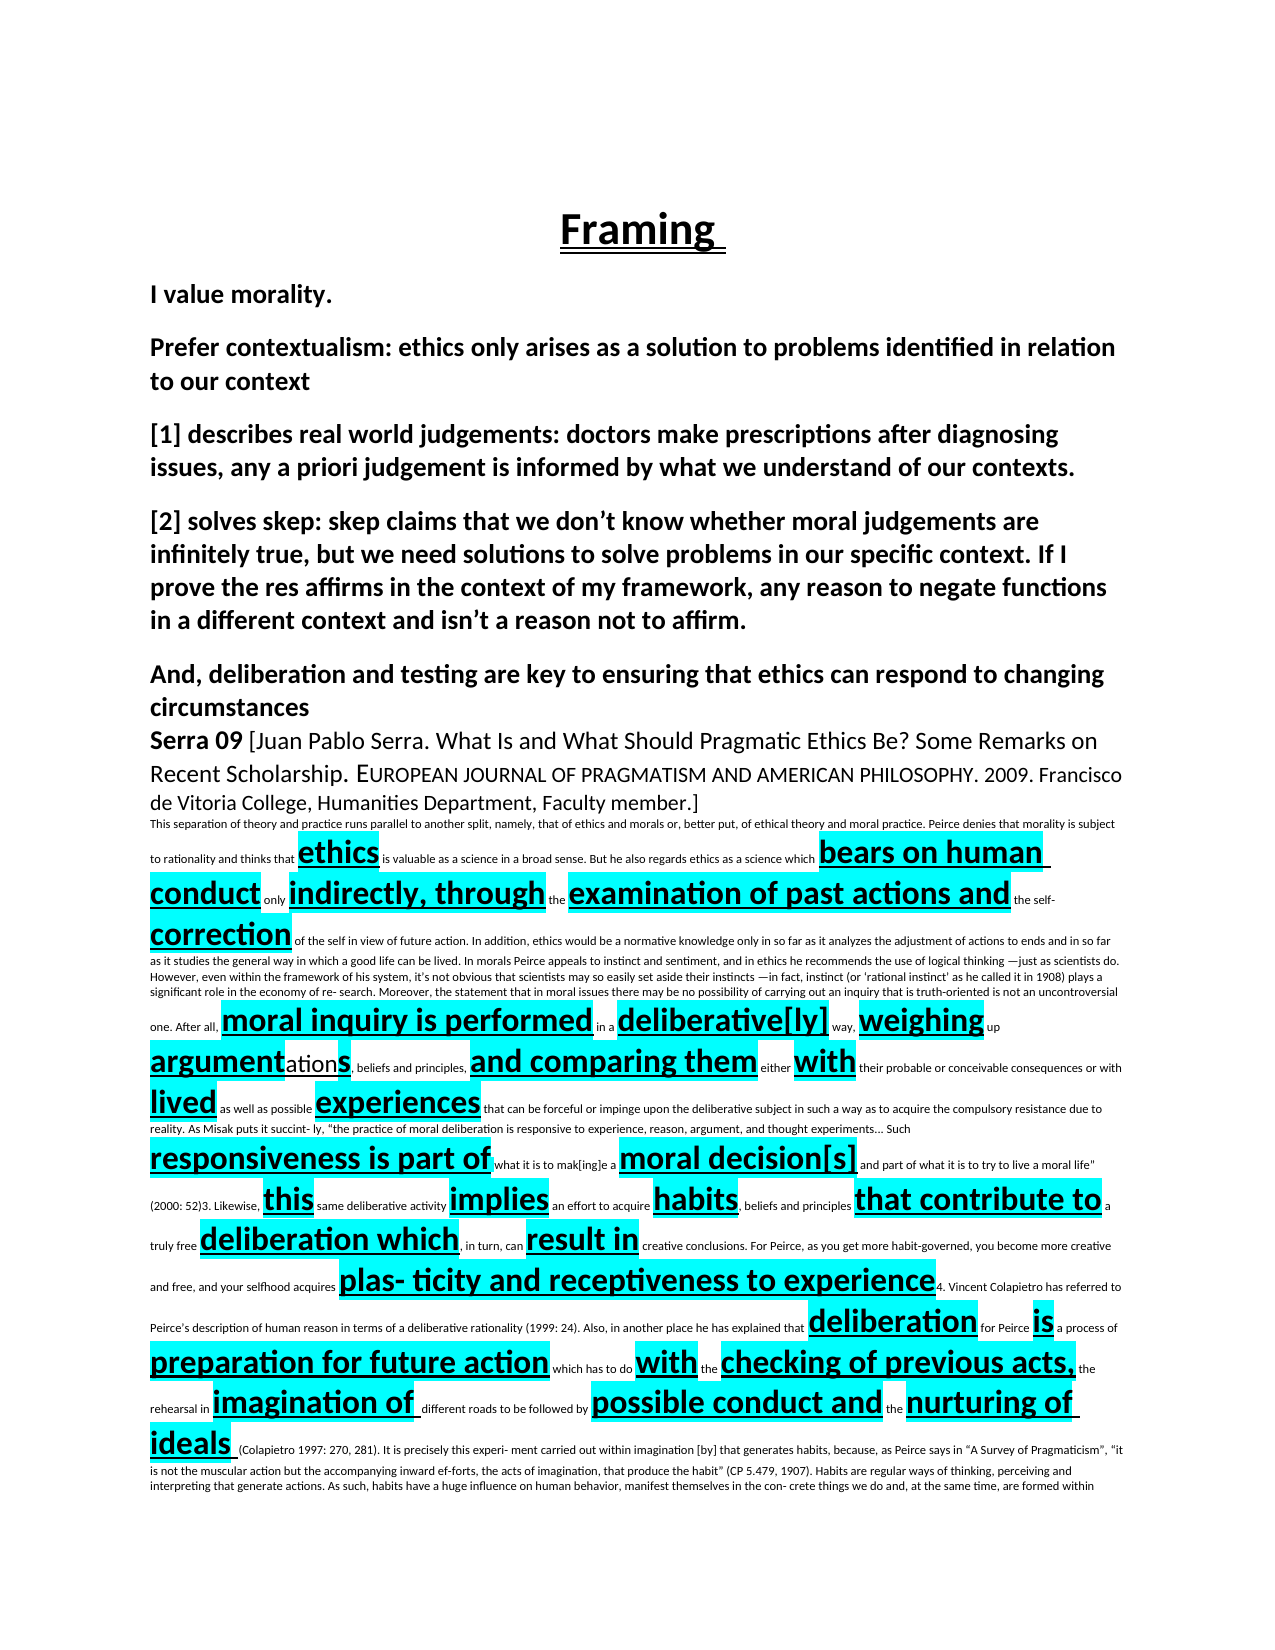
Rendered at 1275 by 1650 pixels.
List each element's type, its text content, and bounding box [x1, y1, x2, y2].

text Serra 09 [Juan Pablo Serra. What Is and What Should Pragmatic Ethics Be? Some Remarks on Recent Scholarship. EUROPEAN JOURNAL OF PRAGMATISM AND AMERICAN PHILOSOPHY. 2009. Francisco de Vitoria College, Humanities Department, Faculty member.] [150, 723, 1125, 816]
subtitle Prefer contextualism: ethics only arises as a solution to problems identified in relation to our context [150, 331, 1125, 397]
subtitle [2] solves skep: skep claims that we don’t know whether moral judgements are infinitely true, but we need solutions to solve problems in our specific context. If I prove the res affirms in the context of my framework, any reason to negate functions in a different context and isn’t a reason not to affirm. [150, 504, 1125, 636]
subtitle And, deliberation and testing are key to ensuring that ethics can respond to changing circumstances [150, 657, 1125, 723]
subtitle I value morality. [150, 277, 1125, 310]
subtitle [1] describes real world judgements: doctors make prescriptions after diagnosing issues, any a priori judgement is informed by what we understand of our contexts. [150, 417, 1125, 483]
subtitle Framing [150, 200, 1125, 256]
